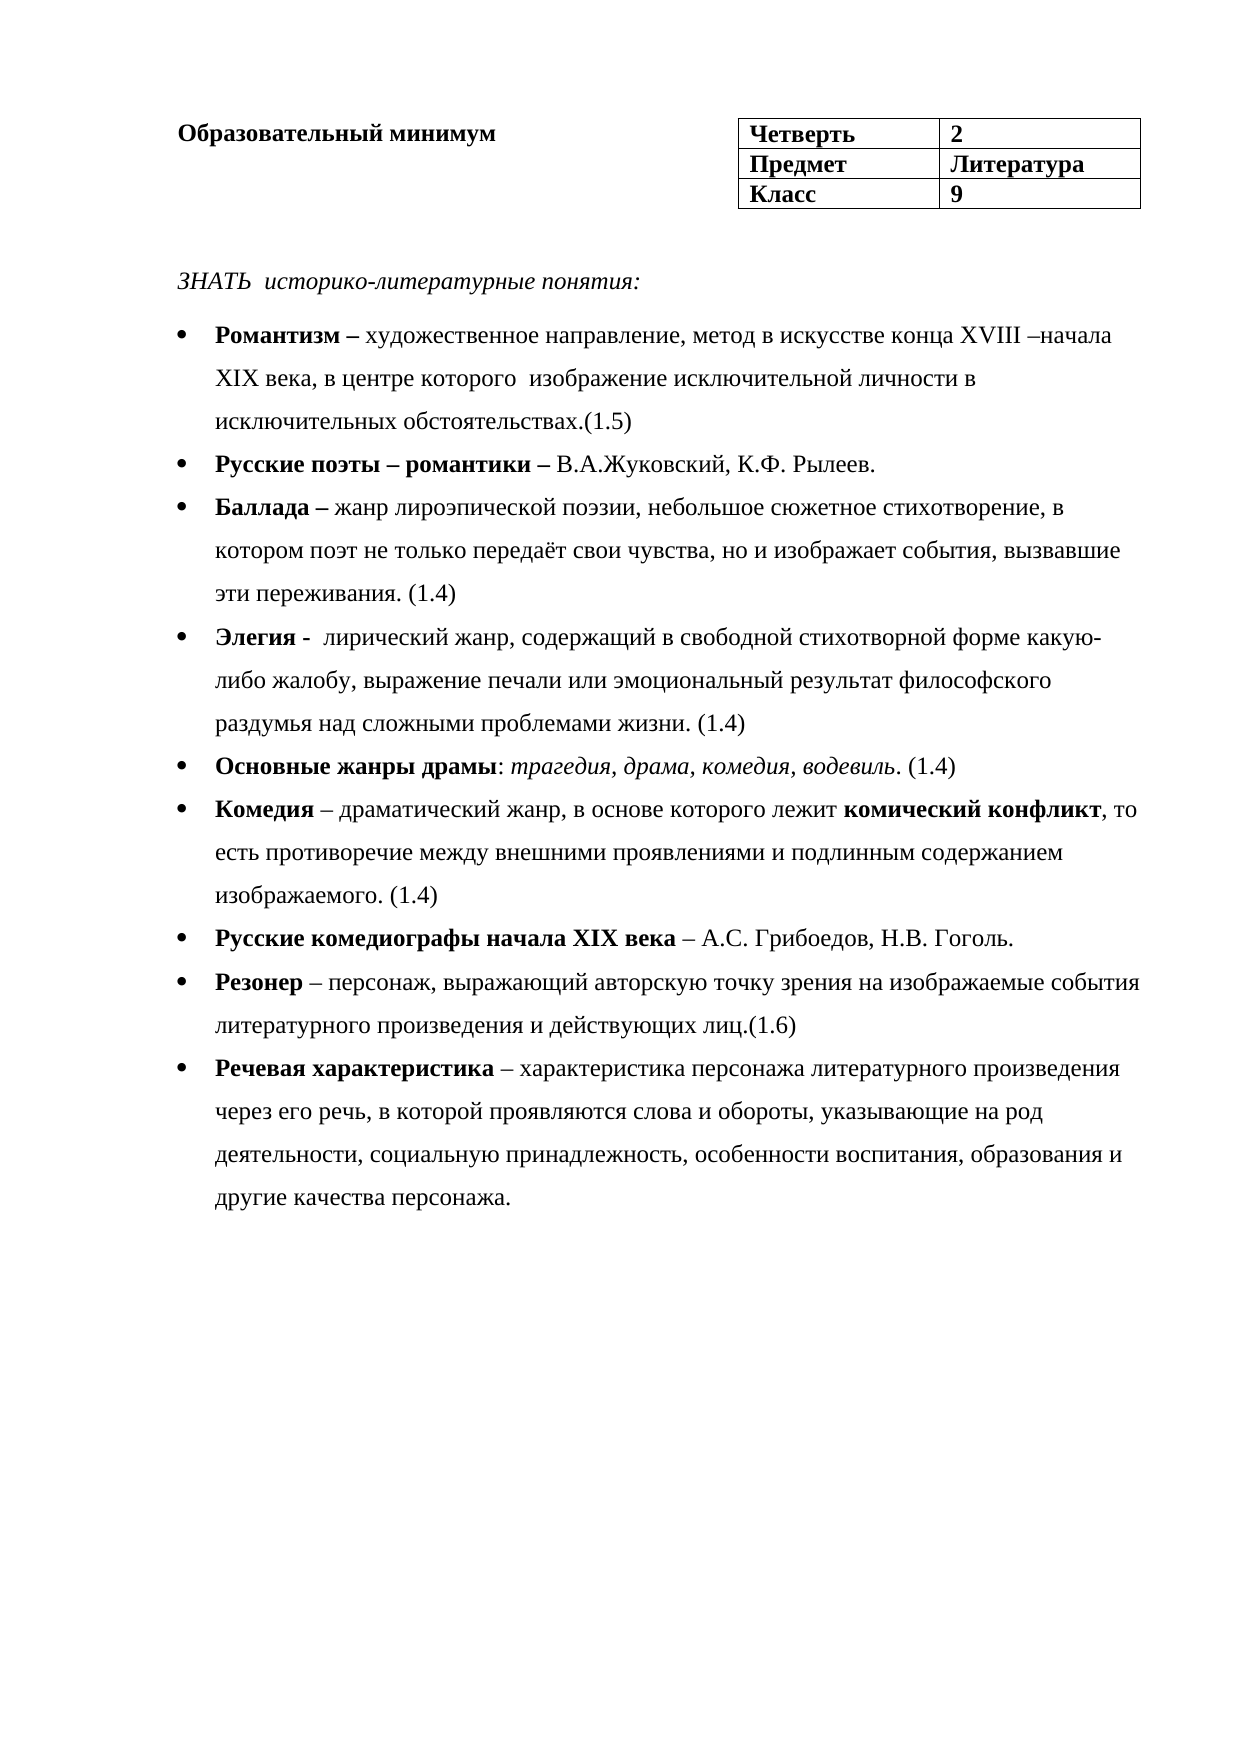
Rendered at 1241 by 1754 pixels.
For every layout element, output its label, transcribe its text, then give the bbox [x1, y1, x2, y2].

table_header Четверть [739, 119, 939, 148]
table_cell Литература [940, 149, 1140, 178]
list Комедия – драматический жанр, в основе которого лежит комический конфликт, то есть противоречие между внешними проявлениями и подлинным содержанием изображаемого. (1.4) [177, 794, 1152, 909]
text ЗНАТЬ историко-литературные понятия: [177, 266, 1152, 294]
text Образовательный минимум [177, 118, 1152, 241]
list Баллада – жанр лироэпической поэзии, небольшое сюжетное стихотворение, в котором поэт не только передаёт свои чувства, но и изображает события, вызвавшие эти переживания. (1.4) [177, 492, 1152, 607]
list Русские поэты – романтики – В.А.Жуковский, К.Ф. Рылеев. [177, 449, 1152, 478]
list Элегия - лирический жанр, содержащий в свободной стихотворной форме какую-либо жалобу, выражение печали или эмоциональный результат философского раздумья над сложными проблемами жизни. (1.4) [177, 622, 1152, 737]
table_cell Предмет [739, 149, 939, 178]
list Резонер – персонаж, выражающий авторскую точку зрения на изображаемые события литературного произведения и действующих лиц.(1.6) [177, 967, 1152, 1038]
list Речевая характеристика – характеристика персонажа литературного произведения через его речь, в которой проявляются слова и обороты, указывающие на род деятельности, социальную принадлежность, особенности воспитания, образования и другие качества персонажа. [177, 1053, 1152, 1211]
list Основные жанры драмы: трагедия, драма, комедия, водевиль. (1.4) [177, 751, 1152, 780]
table_header 2 [940, 119, 1140, 148]
list Романтизм – художественное направление, метод в искусстве конца ХVIII –начала ХIХ века, в центре которого изображение исключительной личности в исключительных обстоятельствах.(1.5) [177, 320, 1152, 435]
table_cell 9 [940, 179, 1140, 208]
list Русские комедиографы начала XIX века – А.С. Грибоедов, Н.В. Гоголь. [177, 923, 1152, 952]
table_cell Класс [739, 179, 939, 208]
